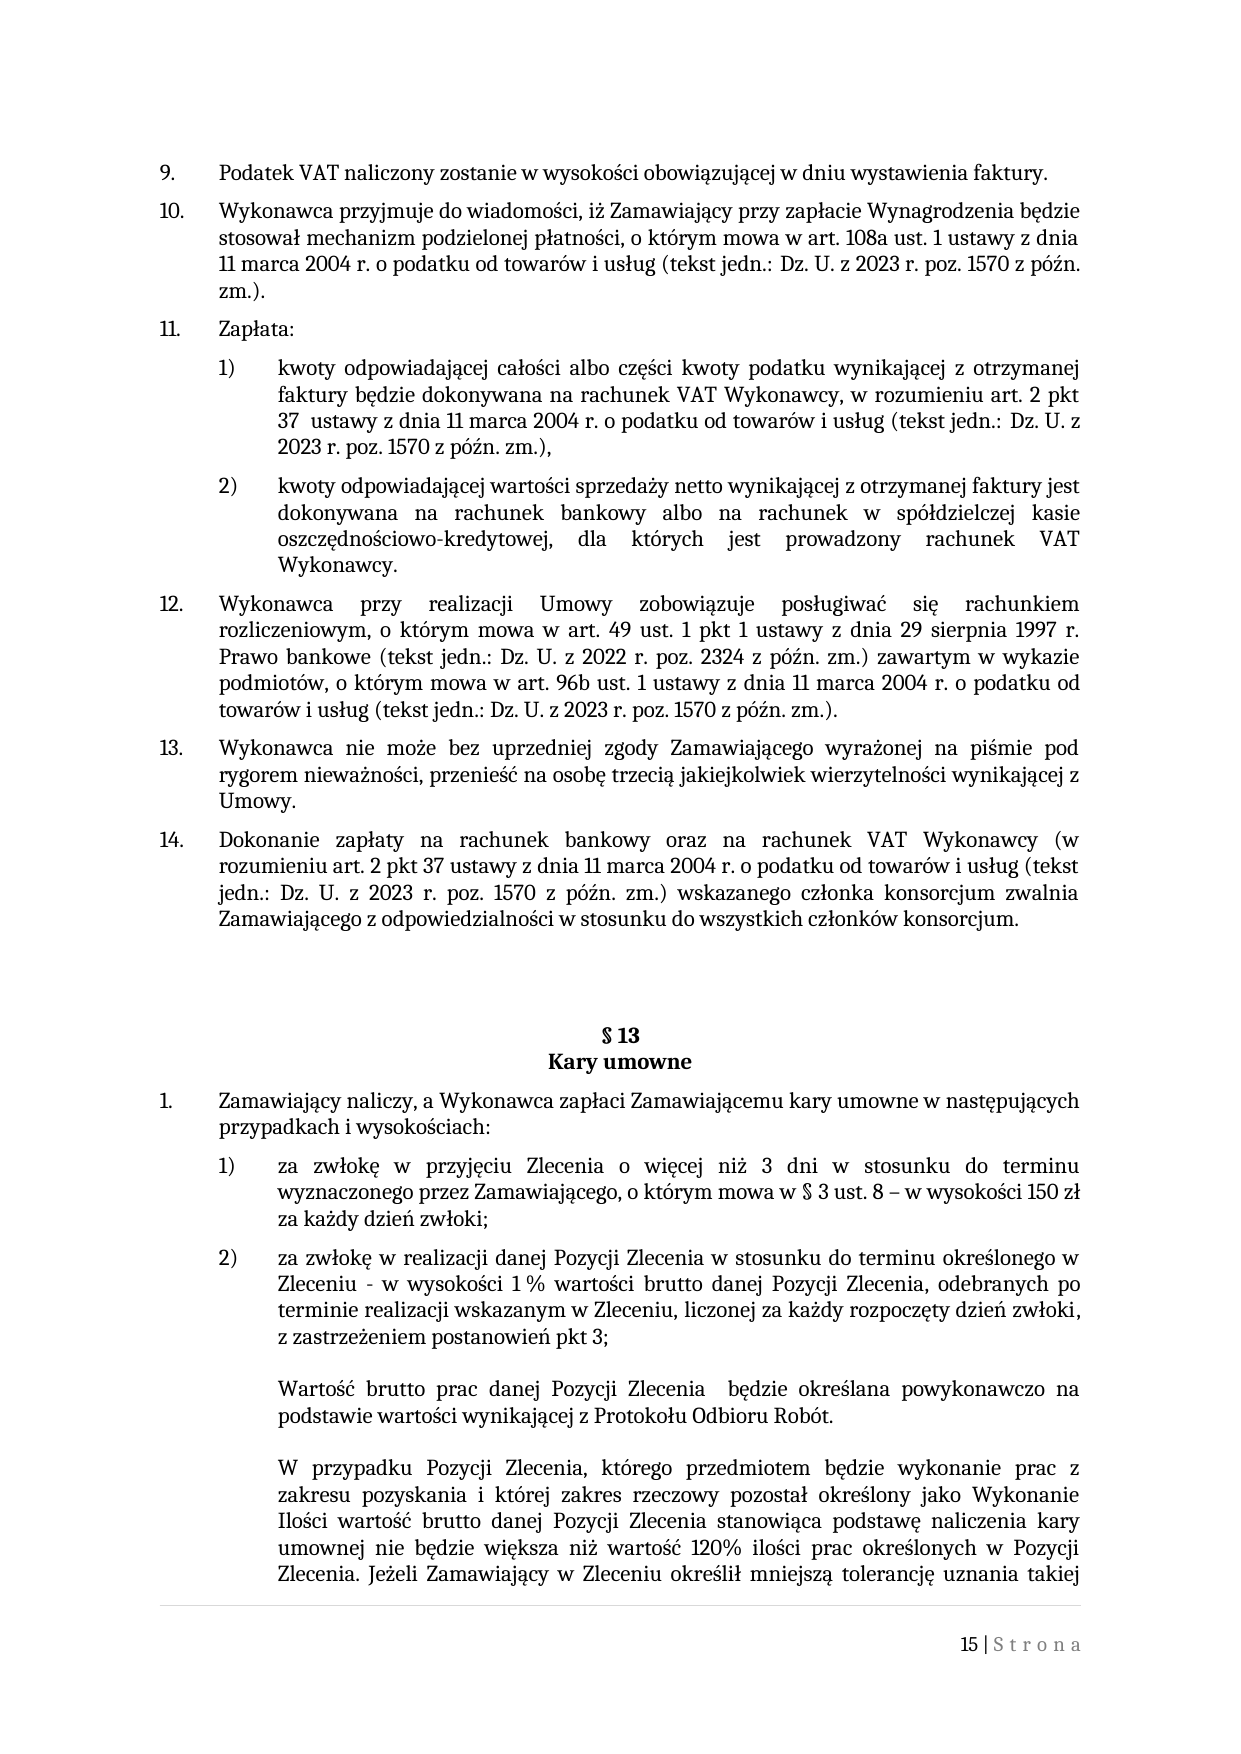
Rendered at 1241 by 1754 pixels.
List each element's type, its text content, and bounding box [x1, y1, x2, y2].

list Wykonawca przy realizacji Umowy zobowiązuje posługiwać się rachunkiem rozliczeniowym, o którym mowa w art. 49 ust. 1 pkt 1 ustawy z dnia 29 sierpnia 1997 r. Prawo bankowe (tekst jedn.: Dz. U. z 2022 r. poz. 2324 z późn. zm.) zawartym w wykazie podmiotów, o którym mowa w art. 96b ust. 1 ustawy z dnia 11 marca 2004 r. o podatku od towarów i usług (tekst jedn.: Dz. U. z 2023 r. poz. 1570 z późn. zm.). [159, 591, 1081, 723]
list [218, 1244, 1081, 1587]
list Wykonawca przyjmuje do wiadomości, iż Zamawiający przy zapłacie Wynagrodzenia będzie stosował mechanizm podzielonej płatności, o którym mowa w art. 108a ust. 1 ustawy z dnia 11 marca 2004 r. o podatku od towarów i usług (tekst jedn.: Dz. U. z 2023 r. poz. 1570 z późn. zm.). [159, 198, 1081, 304]
list Podatek VAT naliczony zostanie w wysokości obowiązującej w dniu wystawienia faktury. [159, 159, 1081, 186]
list Zamawiający naliczy, a Wykonawca zapłaci Zamawiającemu kary umowne w następujących przypadkach i wysokościach: [159, 1088, 1081, 1140]
text 1) kwoty odpowiadającej całości albo części kwoty podatku wynikającej z otrzymanej faktury będzie dokonywana na rachunek VAT Wykonawcy, w rozumieniu art. 2 pkt 37 ustawy z dnia 11 marca 2004 r. o podatku od towarów i usług (tekst jedn.: Dz. U. z 2023 r. poz. 1570 z późn. zm.), [218, 355, 1081, 461]
list za zwłokę w przyjęciu Zlecenia o więcej niż 3 dni w stosunku do terminu wyznaczonego przez Zamawiającego, o którym mowa w § 3 ust. 8 – w wysokości 150 zł za każdy dzień zwłoki; [218, 1153, 1081, 1232]
text § 13 Kary umowne [159, 1022, 1081, 1075]
list Zapłata: [159, 316, 1081, 343]
text 2) kwoty odpowiadającej wartości sprzedaży netto wynikającej z otrzymanej faktury jest dokonywana na rachunek bankowy albo na rachunek w spółdzielczej kasie oszczędnościowo-kredytowej, dla których jest prowadzony rachunek VAT Wykonawcy. [218, 473, 1081, 578]
list Wykonawca nie może bez uprzedniej zgody Zamawiającego wyrażonej na piśmie pod rygorem nieważności, przenieść na osobę trzecią jakiejkolwiek wierzytelności wynikającej z Umowy. [159, 735, 1081, 814]
list Dokonanie zapłaty na rachunek bankowy oraz na rachunek VAT Wykonawcy (w rozumieniu art. 2 pkt 37 ustawy z dnia 11 marca 2004 r. o podatku od towarów i usług (tekst jedn.: Dz. U. z 2023 r. poz. 1570 z późn. zm.) wskazanego członka konsorcjum zwalnia Zamawiającego z odpowiedzialności w stosunku do wszystkich członków konsorcjum. [159, 827, 1081, 932]
